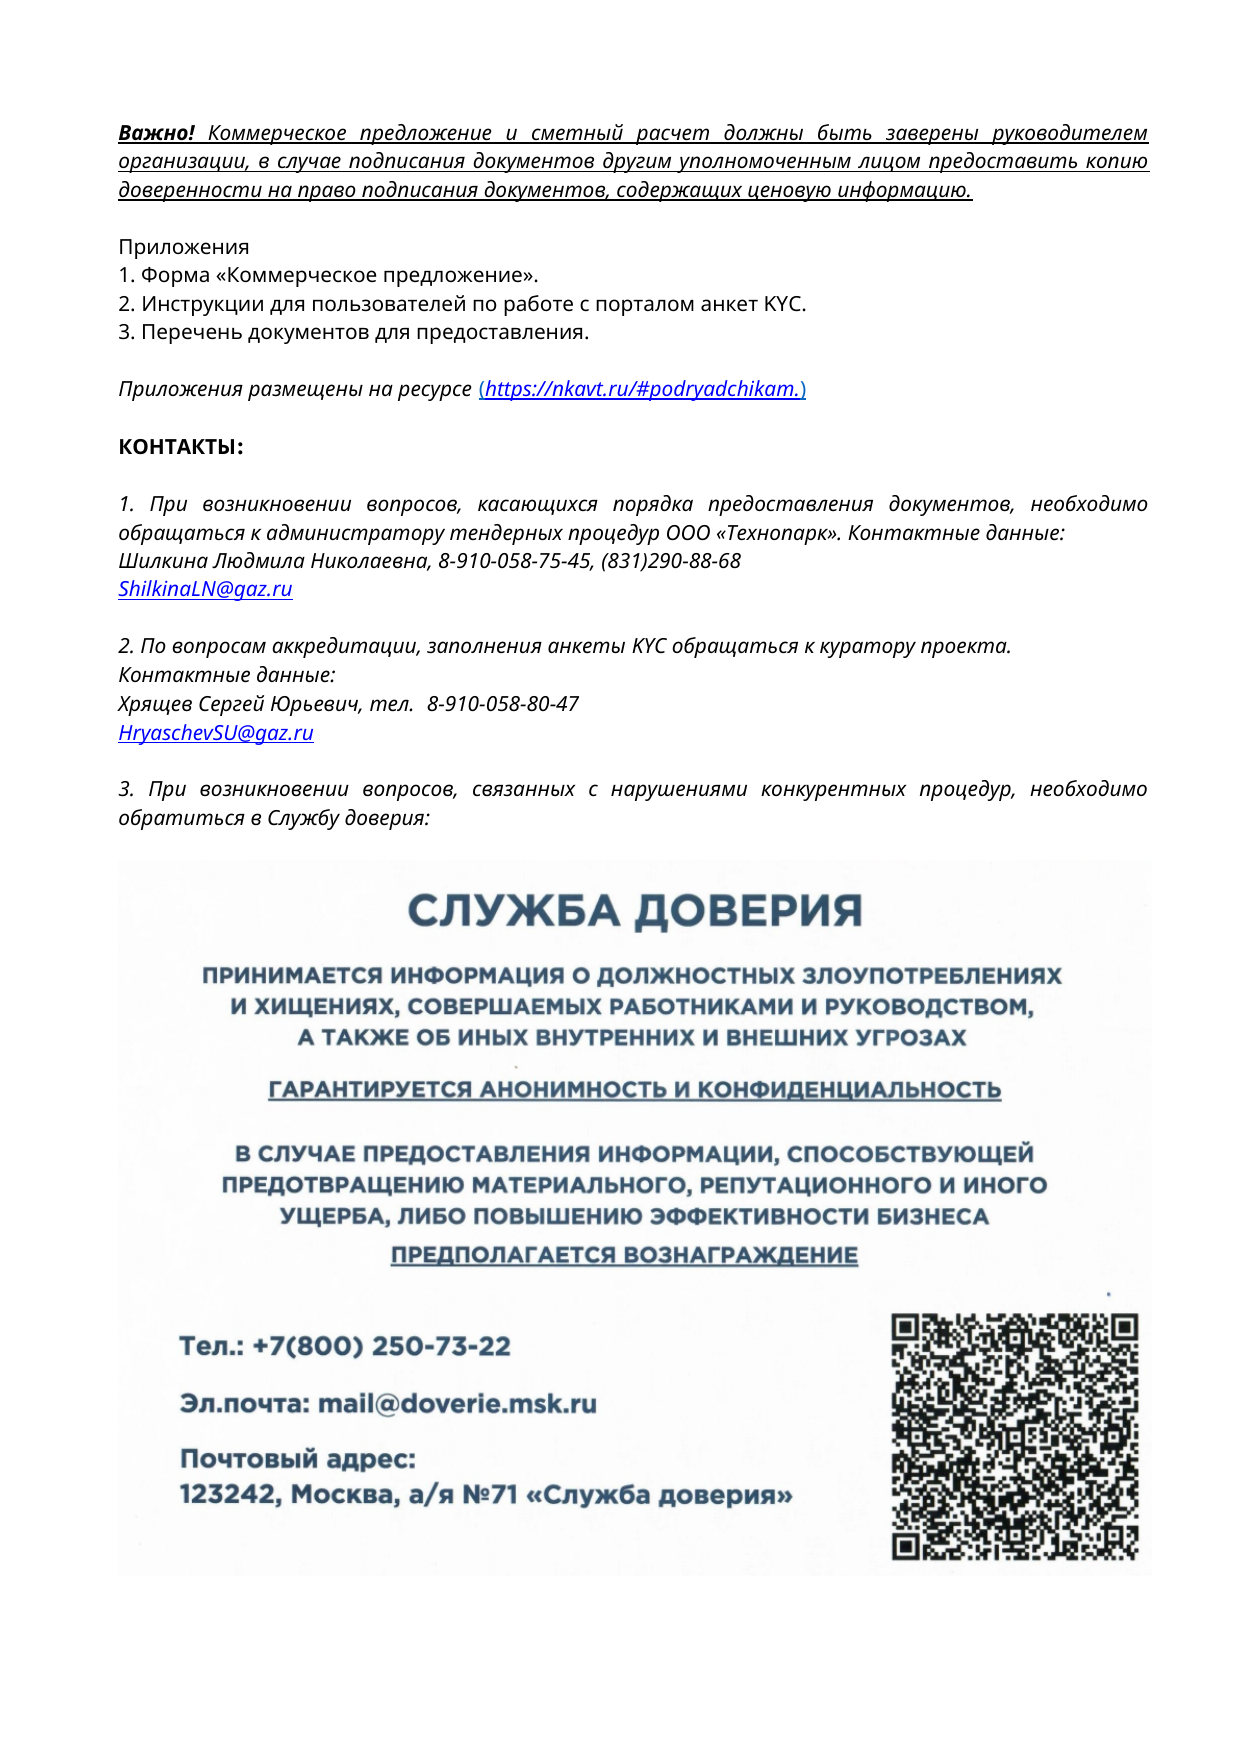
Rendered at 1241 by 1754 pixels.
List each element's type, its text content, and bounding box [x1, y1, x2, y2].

text 2. Инструкции для пользователей по работе с порталом анкет KYC. [118, 289, 1152, 317]
text Приложения размещены на ресурсе (https://nkavt.ru/#podryadchikam.) [118, 374, 1152, 403]
text 1. Форма «Коммерческое предложение». [118, 260, 1152, 289]
text КОНТАКТЫ: [118, 431, 1152, 461]
text HryaschevSU@gaz.ru [118, 718, 1152, 746]
text Важно! Коммерческое предложение и сметный расчет должны быть заверены руководителем организации, в случае подписания документов другим уполномоченным лицом предоставить копию доверенности на право подписания документов, содержащих ценовую информацию. [118, 118, 1152, 203]
text 3. Перечень документов для предоставления. [118, 317, 1152, 346]
text ShilkinaLN@gaz.ru [118, 574, 1152, 603]
text Контактные данные: [118, 660, 1152, 688]
text Хрящев Сергей Юрьевич, тел. 8-910-058-80-47 [118, 688, 1152, 718]
text 3. При возникновении вопросов, связанных с нарушениями конкурентных процедур, необходимо обратиться в Службу доверия: [118, 774, 1152, 831]
text 2. По вопросам аккредитации, заполнения анкеты KYC обращаться к куратору проекта. [118, 631, 1152, 660]
text Шилкина Людмила Николаевна, 8-910-058-75-45, (831)290-88-68 [118, 546, 1152, 574]
picture [118, 860, 1152, 1576]
text Приложения [118, 232, 1152, 260]
text 1. При возникновении вопросов, касающихся порядка предоставления документов, необходимо обращаться к администратору тендерных процедур ООО «Технопарк». Контактные данные: [118, 489, 1152, 546]
